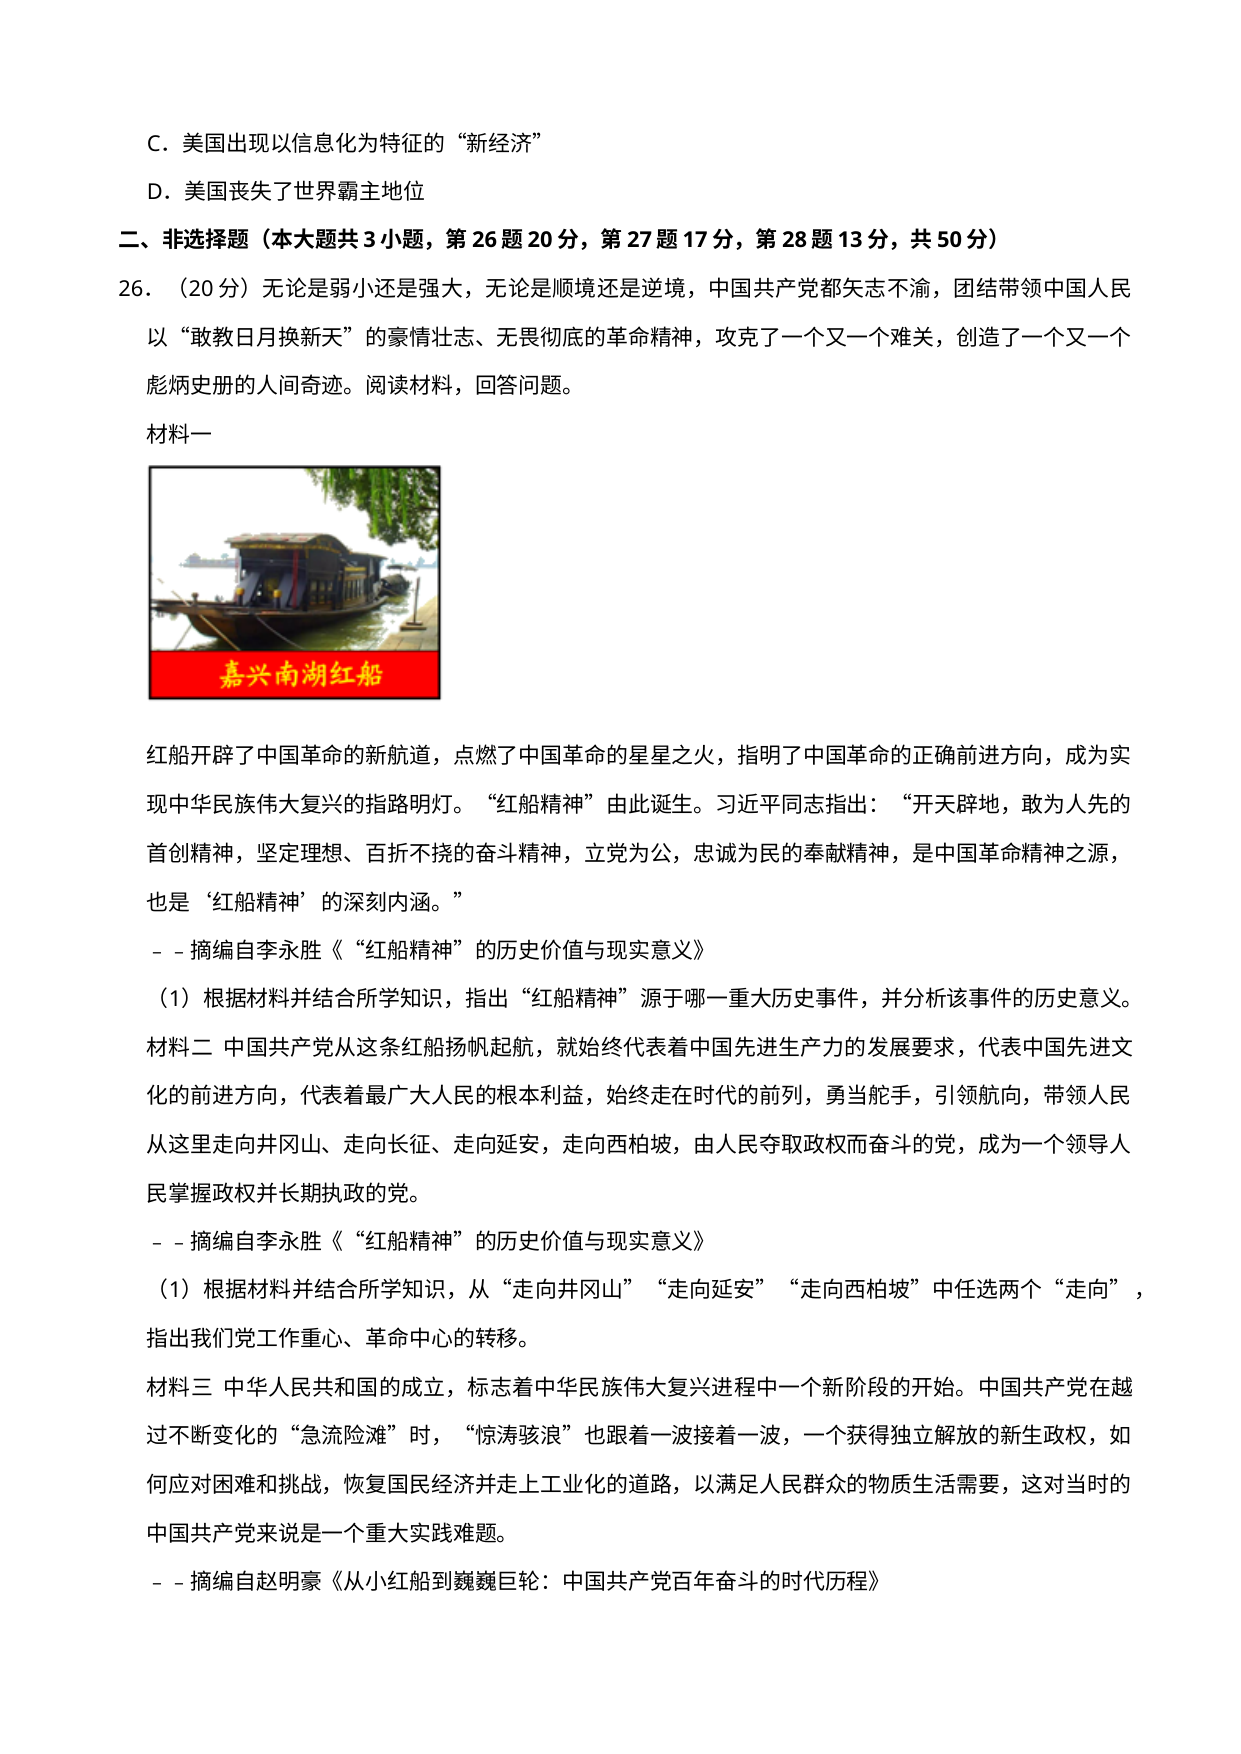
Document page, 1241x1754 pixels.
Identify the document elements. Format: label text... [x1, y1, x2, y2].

text 红船开辟了中国革命的新航道，点燃了中国革命的星星之火，指明了中国革命的正确前进方向，成为实现中华民族伟大复兴的指路明灯。“红船精神”由此诞生。习近平同志指出：“开天辟地，敢为人先的首创精神，坚定理想、百折不挠的奋斗精神，立党为公，忠诚为民的奉献精神，是中国革命精神之源，也是‘红船精神’的深刻内涵。” [147, 738, 1134, 917]
picture [146, 464, 447, 706]
text （1）根据材料并结合所学知识，指出“红船精神”源于哪一重大历史事件，并分析该事件的历史意义。 [147, 981, 1134, 1013]
text 材料一 [147, 416, 1134, 449]
text 材料二 中国共产党从这条红船扬帆起航，就始终代表着中国先进生产力的发展要求，代表中国先进文化的前进方向，代表着最广大人民的根本利益，始终走在时代的前列，勇当舵手，引领航向，带领人民从这里走向井冈山、走向长征、走向延安，走向西柏坡，由人民夺取政权而奋斗的党，成为一个领导人民掌握政权并长期执政的党。 [147, 1029, 1134, 1208]
text ﹣﹣摘编自赵明豪《从小红船到巍巍巨轮：中国共产党百年奋斗的时代历程》 [147, 1564, 1134, 1596]
text ﹣﹣摘编自李永胜《“红船精神”的历史价值与现实意义》 [147, 1224, 1134, 1256]
text 二、非选择题（本大题共3小题，第26题20分，第27题17分，第28题13分，共50分） [118, 222, 1134, 254]
text D．美国丧失了世界霸主地位 [118, 174, 1134, 206]
text C．美国出现以信息化为特征的“新经济” [118, 125, 1134, 158]
text （1）根据材料并结合所学知识，从“走向井冈山”“走向延安”“走向西柏坡”中任选两个“走向”，指出我们党工作重心、革命中心的转移。 [147, 1272, 1134, 1353]
text ﹣﹣摘编自李永胜《“红船精神”的历史价值与现实意义》 [147, 932, 1134, 965]
text 26．（20分）无论是弱小还是强大，无论是顺境还是逆境，中国共产党都矢志不渝，团结带领中国人民以“敢教日月换新天”的豪情壮志、无畏彻底的革命精神，攻克了一个又一个难关，创造了一个又一个彪炳史册的人间奇迹。阅读材料，回答问题。 [118, 270, 1134, 400]
text 材料三 中华人民共和国的成立，标志着中华民族伟大复兴进程中一个新阶段的开始。中国共产党在越过不断变化的“急流险滩”时，“惊涛骇浪”也跟着一波接着一波，一个获得独立解放的新生政权，如何应对困难和挑战，恢复国民经济并走上工业化的道路，以满足人民群众的物质生活需要，这对当时的中国共产党来说是一个重大实践难题。 [147, 1369, 1134, 1548]
